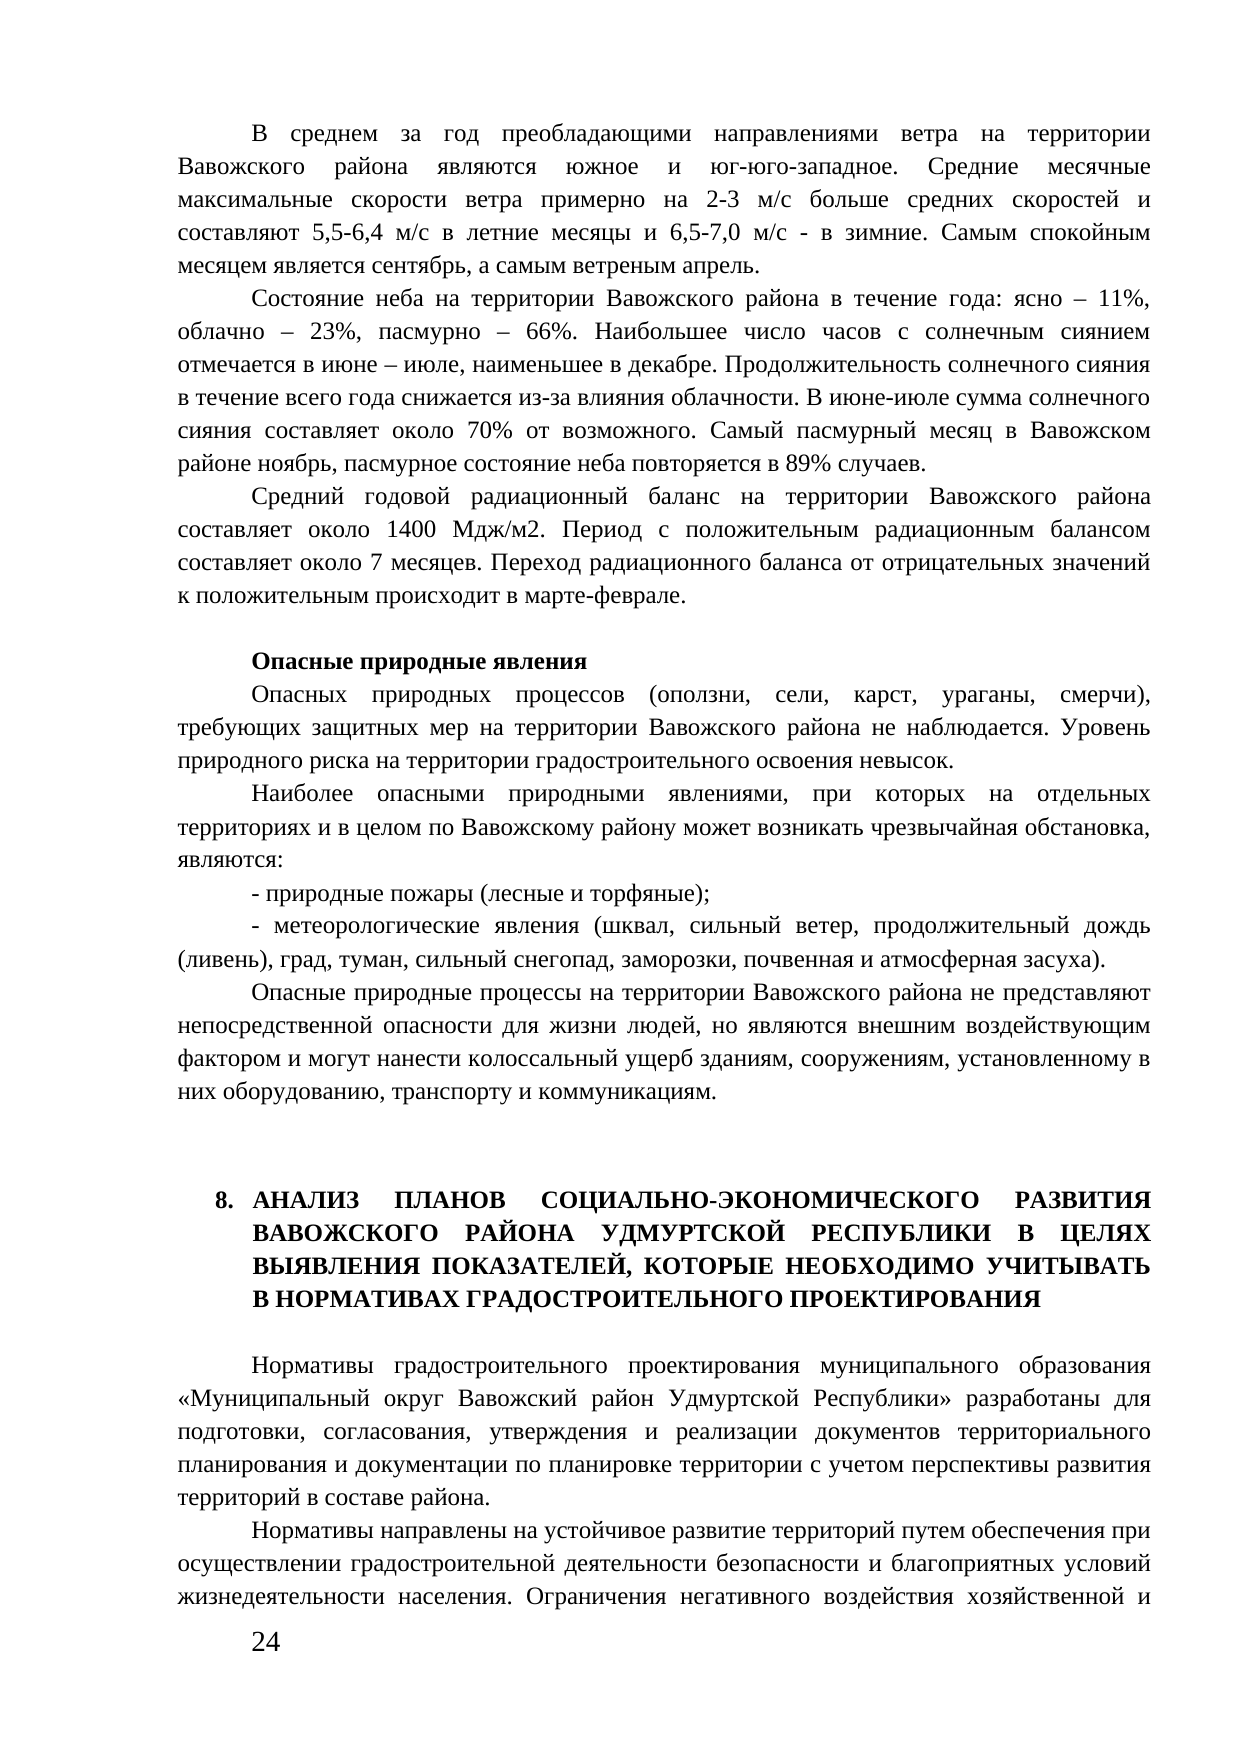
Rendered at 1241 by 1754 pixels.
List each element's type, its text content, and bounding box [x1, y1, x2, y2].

text - метеорологические явления (шквал, сильный ветер, продолжительный дождь (ливень), град, туман, сильный снегопад, заморозки, почвенная и атмосферная засуха). [177, 911, 1152, 972]
text Опасные природные процессы на территории Вавожского района не представляют непосредственной опасности для жизни людей, но являются внешним воздействующим фактором и могут нанести колоссальный ущерб зданиям, сооружениям, установленному в них оборудованию, транспорту и коммуникациям. [177, 977, 1152, 1104]
text Опасные природные явления [177, 646, 1152, 675]
text Наиболее опасными природными явлениями, при которых на отдельных территориях и в целом по Вавожскому району может возникать чрезвычайная обстановка, являются: [177, 778, 1152, 873]
text Нормативы градостроительного проектирования муниципального образования «Муниципальный округ Вавожский район Удмуртской Республики» разработаны для подготовки, согласования, утверждения и реализации документов территориального планирования и документации по планировке территории с учетом перспективы развития территорий в составе района. [177, 1350, 1152, 1511]
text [177, 1515, 1152, 1610]
text В среднем за год преобладающими направлениями ветра на территории Вавожского района являются южное и юг-юго-западное. Средние месячные максимальные скорости ветра примерно на 2-3 м/с больше средних скоростей и составляют 5,5-6,4 м/с в летние месяцы и 6,5-7,0 м/с - в зимние. Самым спокойным месяцем является сентябрь, а самым ветреным апрель. [177, 118, 1152, 279]
text Опасных природных процессов (оползни, сели, карст, ураганы, смерчи), требующих защитных мер на территории Вавожского района не наблюдается. Уровень природного риска на территории градостроительного освоения невысок. [177, 679, 1152, 774]
text - природные пожары (лесные и торфяные); [177, 878, 1152, 906]
text Средний годовой радиационный баланс на территории Вавожского района составляет около 1400 Мдж/м2. Период с положительным радиационным балансом составляет около 7 месяцев. Переход радиационного баланса от отрицательных значений к положительным происходит в марте-феврале. [177, 481, 1152, 609]
list АНАЛИЗ ПЛАНОВ СОЦИАЛЬНО-ЭКОНОМИЧЕСКОГО РАЗВИТИЯ ВАВОЖСКОГО РАЙОНА УДМУРТСКОЙ РЕСПУБЛИКИ В ЦЕЛЯХ ВЫЯВЛЕНИЯ ПОКАЗАТЕЛЕЙ, КОТОРЫЕ НЕОБХОДИМО УЧИТЫВАТЬ В НОРМАТИВАХ ГРАДОСТРОИТЕЛЬНОГО ПРОЕКТИРОВАНИЯ [215, 1185, 1152, 1313]
text Состояние неба на территории Вавожского района в течение года: ясно – 11%, облачно – 23%, пасмурно – 66%. Наибольшее число часов с солнечным сиянием отмечается в июне – июле, наименьшее в декабре. Продолжительность солнечного сияния в течение всего года снижается из-за влияния облачности. В июне-июле сумма солнечного сияния составляет около 70% от возможного. Самый пасмурный месяц в Вавожском районе ноябрь, пасмурное состояние неба повторяется в 89% случаев. [177, 283, 1152, 477]
